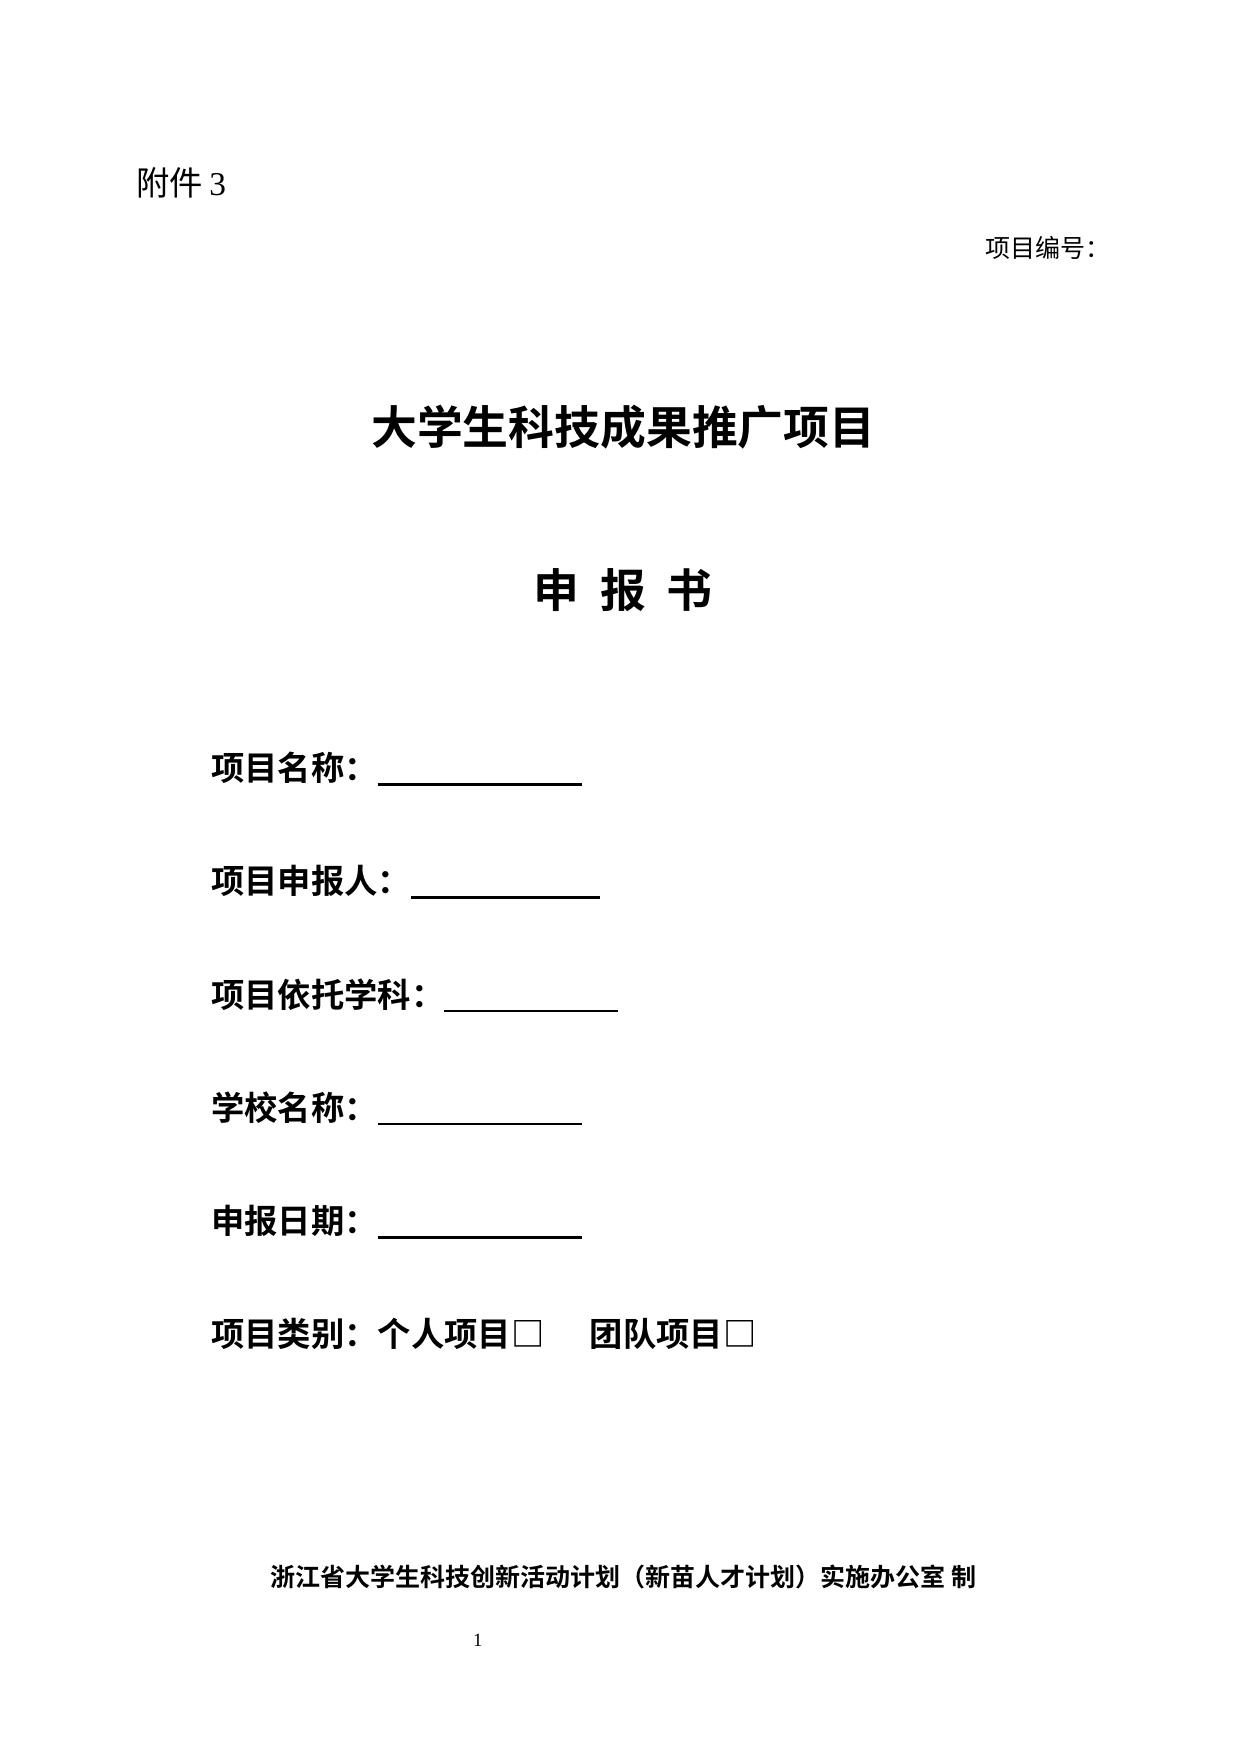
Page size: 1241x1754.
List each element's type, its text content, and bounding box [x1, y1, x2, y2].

text 申报日期： [136, 1187, 1110, 1252]
text 项目类别：个人项目□ 团队项目□ [136, 1300, 1110, 1365]
text 项目依托学科： [136, 960, 1110, 1025]
text 学校名称： [136, 1073, 1110, 1138]
text 项目编号： [136, 214, 1110, 279]
text 附件3 [136, 149, 1110, 214]
text 大学生科技成果推广项目 [136, 376, 1110, 474]
text 申 报 书 [136, 539, 1110, 636]
text 项目申报人： [136, 847, 1110, 912]
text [136, 1543, 1110, 1608]
text 项目名称： [136, 734, 1110, 799]
